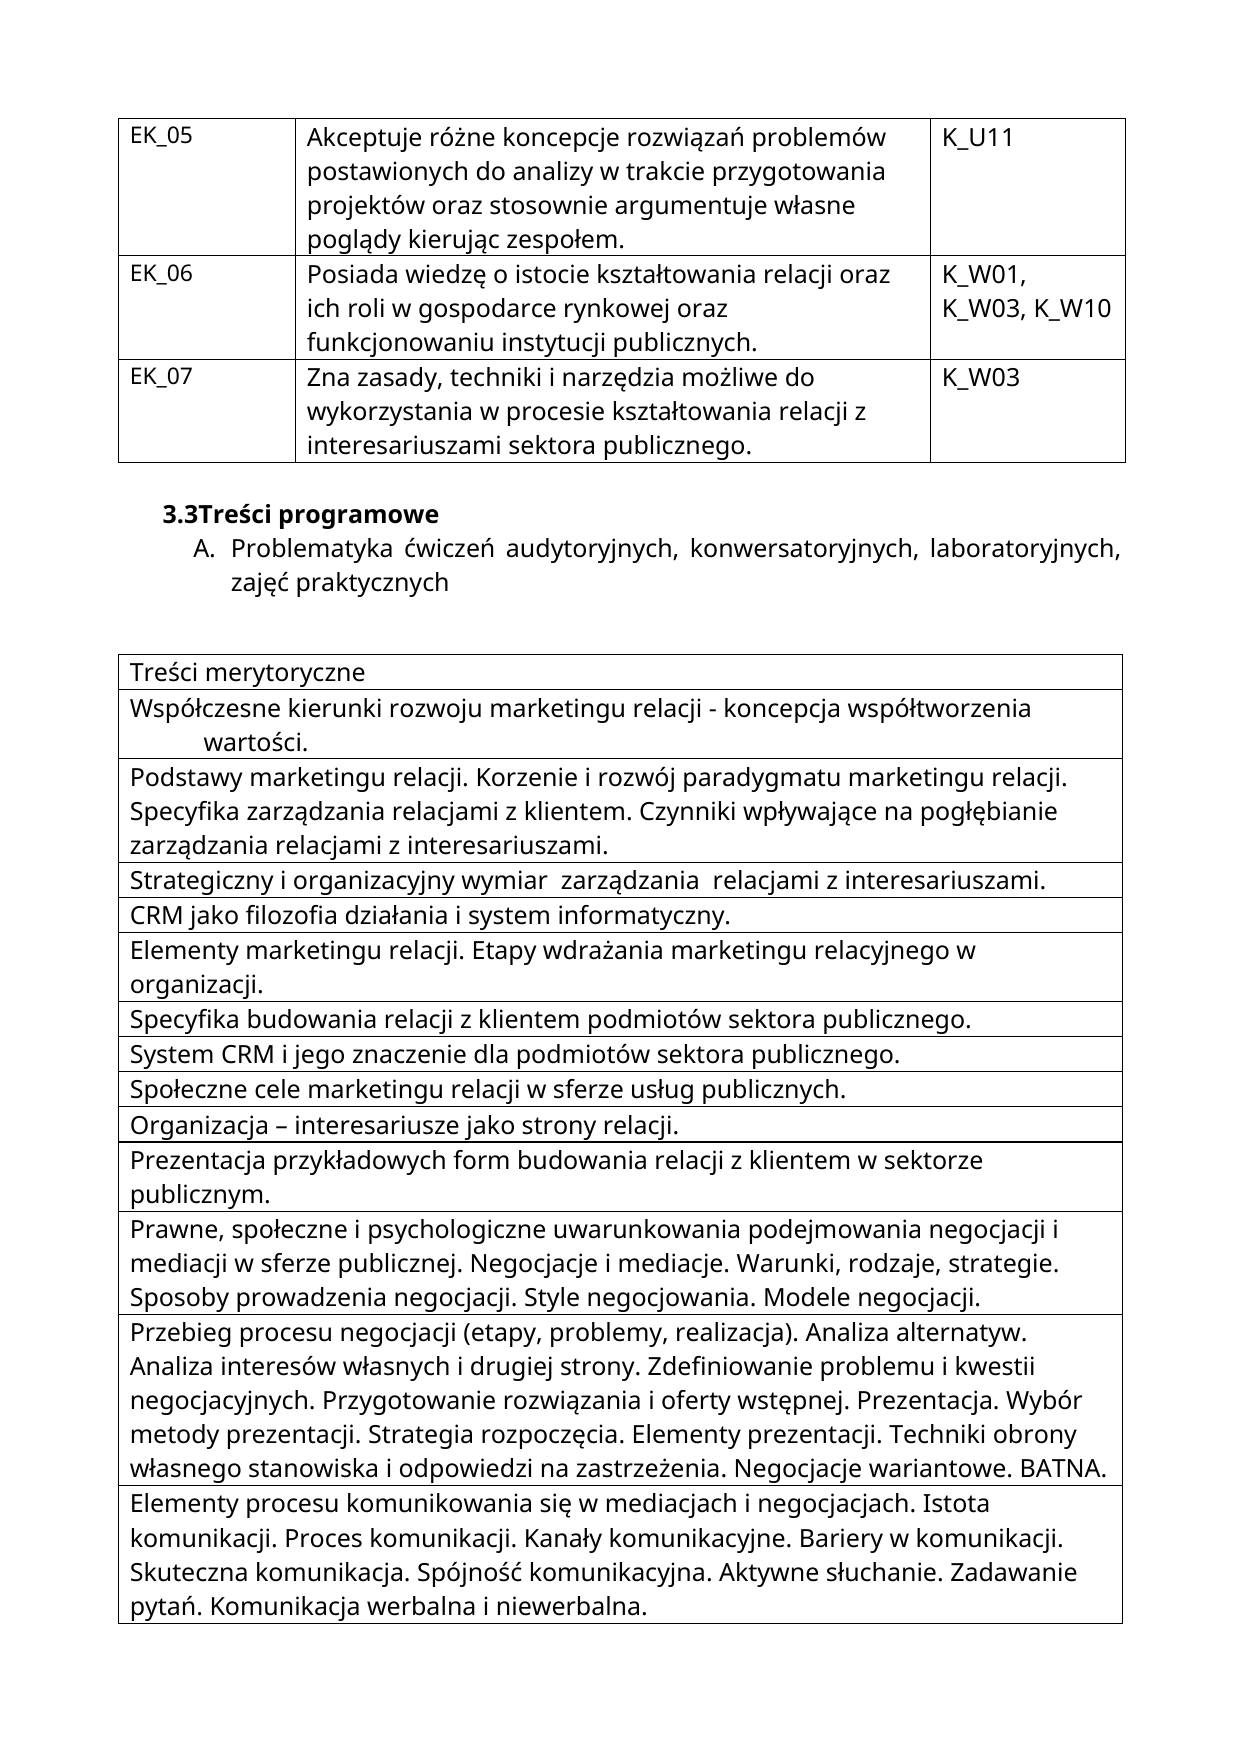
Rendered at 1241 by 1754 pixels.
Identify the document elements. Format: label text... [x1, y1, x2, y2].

table_cell Współczesne kierunki rozwoju marketingu relacji - koncepcja współtworzenia wartości. [119, 690, 1122, 758]
table_cell Elementy marketingu relacji. Etapy wdrażania marketingu relacyjnego w organizacji. [119, 933, 1122, 1001]
table_cell Posiada wiedzę o istocie kształtowania relacji oraz ich roli w gospodarce rynkowej oraz funkcjonowaniu instytucji publicznych. [296, 256, 930, 359]
table_cell Organizacja – interesariusze jako strony relacji. [119, 1107, 1122, 1141]
list 3.3Treści programowe [162, 497, 1122, 531]
table_cell Prawne, społeczne i psychologiczne uwarunkowania podejmowania negocjacji i mediacji w sferze publicznej. Negocjacje i mediacje. Warunki, rodzaje, strategie. Sposoby prowadzenia negocjacji. Style negocjowania. Modele negocjacji. [119, 1212, 1122, 1314]
table_cell Przebieg procesu negocjacji (etapy, problemy, realizacja). Analiza alternatyw. Analiza interesów własnych i drugiej strony. Zdefiniowanie problemu i kwestii negocjacyjnych. Przygotowanie rozwiązania i oferty wstępnej. Prezentacja. Wybór metody prezentacji. Strategia rozpoczęcia. Elementy prezentacji. Techniki obrony własnego stanowiska i odpowiedzi na zastrzeżenia. Negocjacje wariantowe. BATNA. [119, 1315, 1122, 1485]
table_cell Zna zasady, techniki i narzędzia możliwe do wykorzystania w procesie kształtowania relacji z interesariuszami sektora publicznego. [296, 360, 930, 462]
table_cell EK_07 [119, 360, 295, 462]
table_cell Akceptuje różne koncepcje rozwiązań problemów postawionych do analizy w trakcie przygotowania projektów oraz stosownie argumentuje własne poglądy kierując zespołem. [296, 119, 930, 255]
table_cell System CRM i jego znaczenie dla podmiotów sektora publicznego. [119, 1037, 1122, 1071]
table_cell Strategiczny i organizacyjny wymiar zarządzania relacjami z interesariuszami. [119, 863, 1122, 897]
table_cell Specyfika budowania relacji z klientem podmiotów sektora publicznego. [119, 1002, 1122, 1036]
list Problematyka ćwiczeń audytoryjnych, konwersatoryjnych, laboratoryjnych, zajęć praktycznych [193, 531, 1122, 599]
table_cell Prezentacja przykładowych form budowania relacji z klientem w sektorze publicznym. [119, 1143, 1122, 1211]
table_header Treści merytoryczne [119, 655, 1122, 689]
table_cell K_W01, K_W03, K_W10 [931, 256, 1125, 359]
table_cell EK_06 [119, 256, 295, 359]
table_cell Społeczne cele marketingu relacji w sferze usług publicznych. [119, 1072, 1122, 1106]
table_cell CRM jako filozofia działania i system informatyczny. [119, 898, 1122, 932]
table_cell EK_05 [119, 119, 295, 255]
table_cell Podstawy marketingu relacji. Korzenie i rozwój paradygmatu marketingu relacji. Specyfika zarządzania relacjami z klientem. Czynniki wpływające na pogłębianie zarządzania relacjami z interesariuszami. [119, 759, 1122, 862]
table_cell K_U11 [931, 119, 1125, 255]
table_cell Elementy procesu komunikowania się w mediacjach i negocjacjach. Istota komunikacji. Proces komunikacji. Kanały komunikacyjne. Bariery w komunikacji. Skuteczna komunikacja. Spójność komunikacyjna. Aktywne słuchanie. Zadawanie pytań. Komunikacja werbalna i niewerbalna. [119, 1486, 1122, 1622]
table_cell K_W03 [931, 360, 1125, 462]
